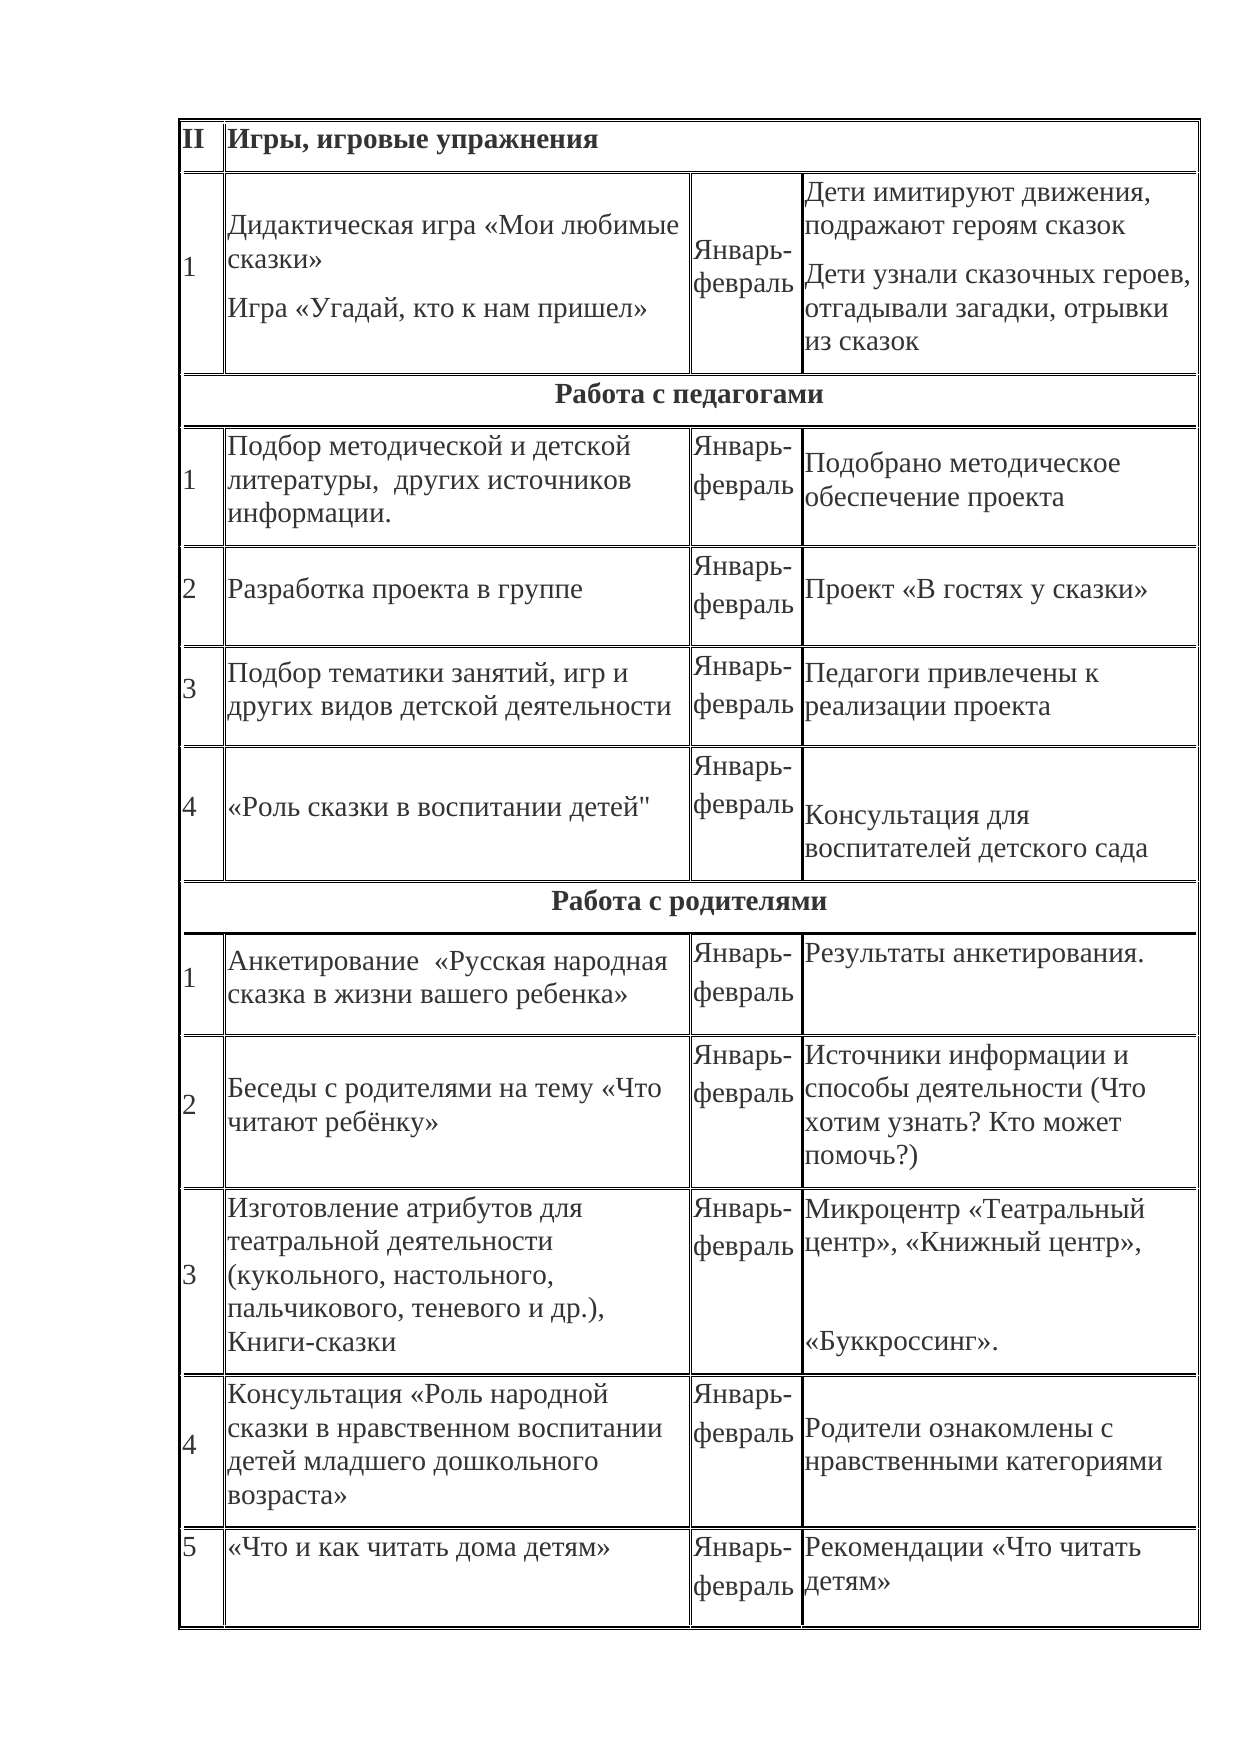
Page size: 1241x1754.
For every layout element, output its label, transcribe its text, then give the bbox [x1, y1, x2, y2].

table_cell Работа с родителями [180, 880, 1199, 932]
table_cell Январь-февраль [692, 429, 801, 544]
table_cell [225, 1530, 691, 1626]
table_cell Педагоги привлечены к реализации проекта [804, 645, 1198, 744]
table_cell Родители ознакомлены с нравственными категориями [804, 1373, 1198, 1526]
table_cell Микроцентр «Театральный центр», «Книжный центр», «Буккроссинг». [802, 1187, 1199, 1373]
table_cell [802, 1526, 1198, 1626]
table_cell 2 [180, 1034, 225, 1187]
table_cell Анкетирование «Русская народная сказка в жизни вашего ребенка» [226, 935, 689, 1034]
table_cell Январь-февраль [692, 748, 801, 880]
table_cell 3 [180, 1187, 225, 1373]
table_cell 1 [181, 932, 223, 1034]
table_cell Январь-февраль [692, 1190, 801, 1373]
table_cell Январь-февраль [692, 174, 801, 373]
table_cell 5 [181, 1526, 225, 1626]
table_cell 3 [181, 645, 223, 744]
table_cell Январь-февраль [692, 935, 801, 1034]
table_cell Январь-февраль [692, 548, 801, 644]
table_cell 1 [181, 425, 223, 544]
table_cell Беседы с родителями на тему «Что читают ребёнку» [226, 1037, 689, 1187]
table_cell Консультация «Роль народной сказки в нравственном воспитании детей младшего дошкольного возраста» [226, 1377, 689, 1526]
table_cell Игры, игровые упражнения [225, 122, 1198, 171]
table_cell Результаты анкетирования. [804, 932, 1198, 1034]
table_cell Январь-февраль [691, 1530, 802, 1626]
table_cell Проект «В гостях у сказки» [804, 545, 1198, 644]
table_cell «Роль сказки в воспитании детей" [226, 748, 689, 880]
table_cell Источники информации и способы деятельности (Что хотим узнать? Кто может помочь?) [802, 1034, 1199, 1187]
table_cell Консультация для воспитателей детского сада [804, 745, 1198, 880]
table_cell Подбор методической и детской литературы, других источников информации. [226, 429, 689, 544]
table_cell Дидактическая игра «Мои любимые сказки» Игра «Угадай, кто к нам пришел» [226, 174, 689, 373]
table_cell 4 [181, 745, 223, 880]
table_cell 4 [181, 1373, 223, 1526]
table_cell Январь-февраль [692, 1037, 801, 1187]
table_cell Работа с педагогами [180, 373, 1199, 425]
table_cell II [181, 122, 225, 171]
table_cell Январь-февраль [692, 1377, 801, 1526]
table_cell Январь-февраль [692, 648, 801, 744]
table_cell Подобрано методическое обеспечение проекта [804, 425, 1198, 544]
table_cell 1 [180, 171, 225, 373]
table_cell Изготовление атрибутов для театральной деятельности (кукольного, настольного, пальчикового, теневого и др.), Книги-сказки [226, 1190, 689, 1373]
table_cell 2 [181, 545, 223, 644]
table_cell Подбор тематики занятий, игр и других видов детской деятельности [226, 648, 689, 744]
table_cell Разработка проекта в группе [226, 548, 689, 644]
table_cell Дети имитируют движения, подражают героям сказок Дети узнали сказочных героев, отгадывали загадки, отрывки из сказок [802, 171, 1199, 373]
